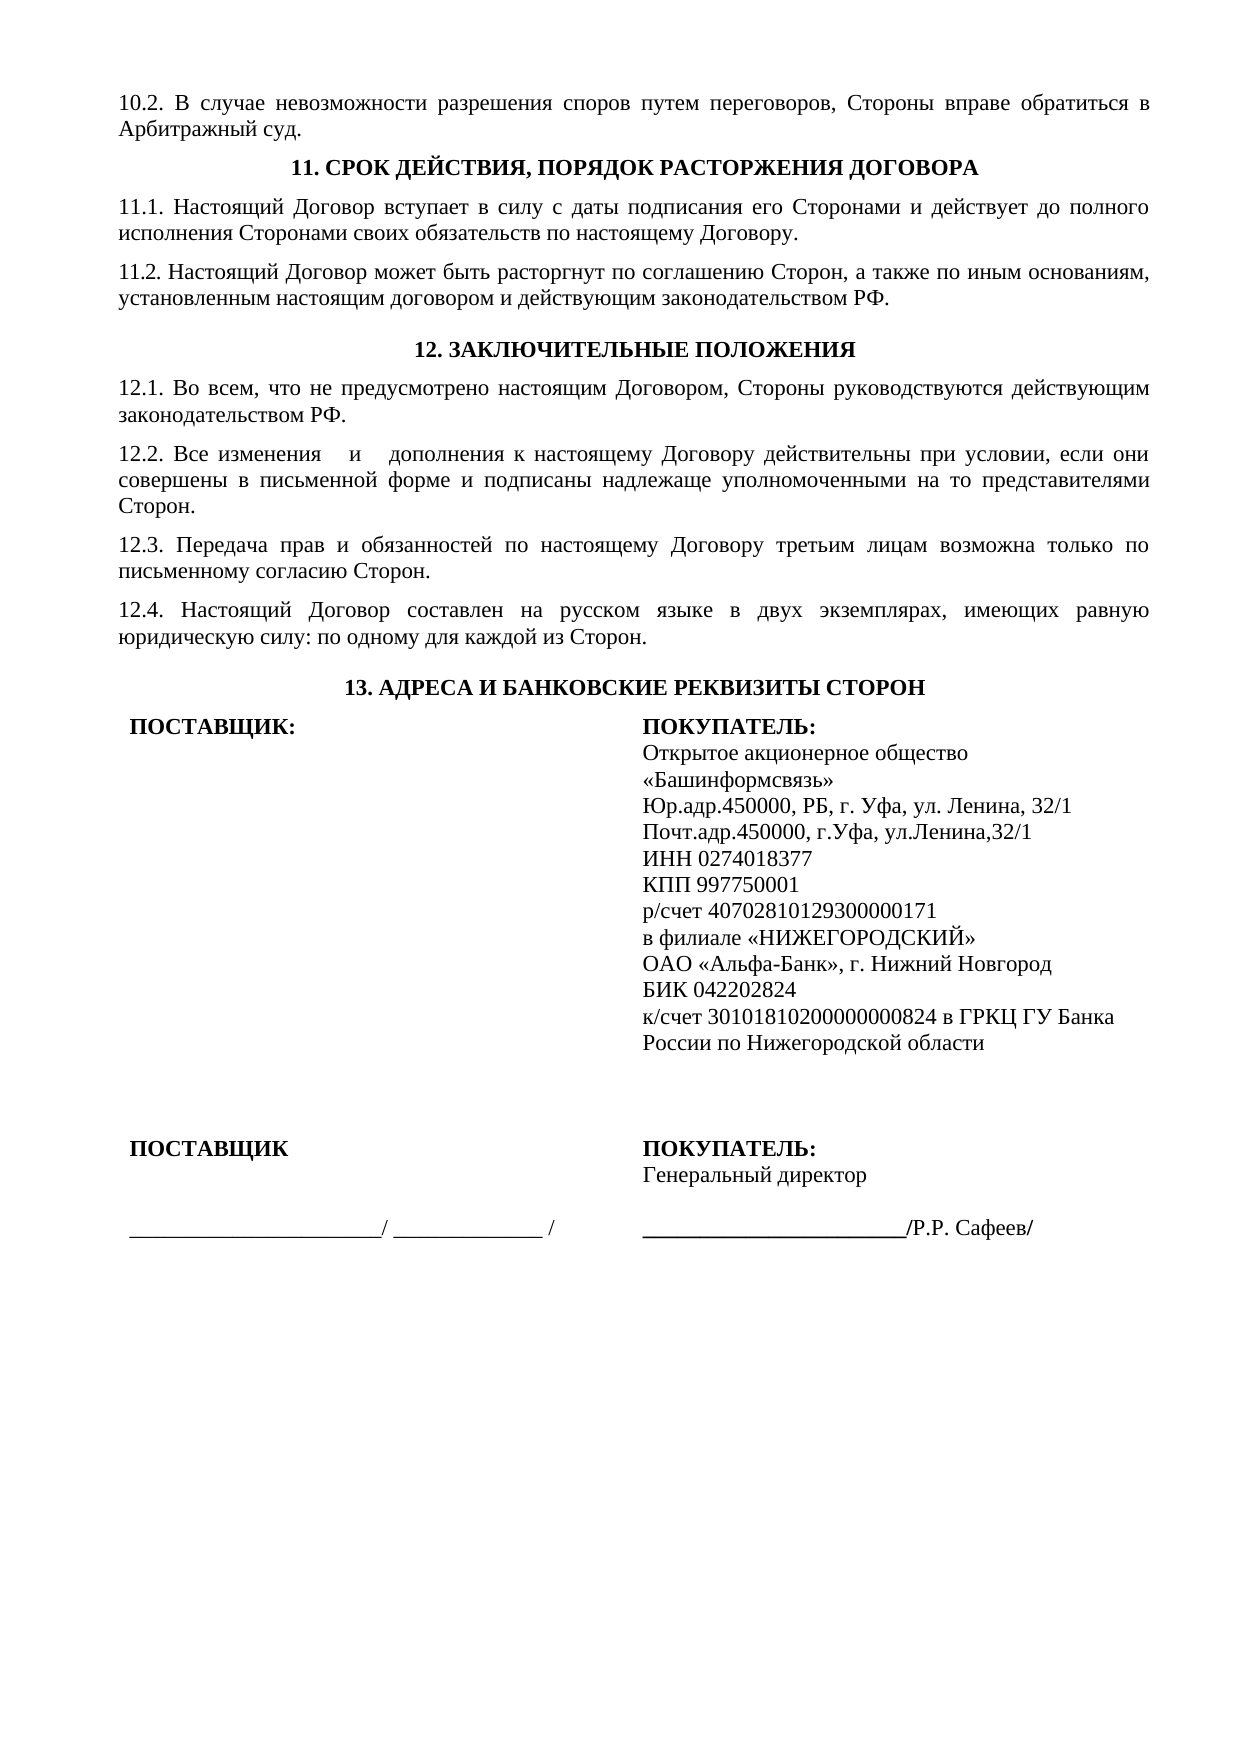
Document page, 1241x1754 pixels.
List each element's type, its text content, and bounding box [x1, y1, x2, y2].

text 12.4. Настоящий Договор составлен на русском языке в двух экземплярах, имеющих равную юридическую силу: по одному для каждой из Сторон. [118, 596, 1152, 649]
table_header ПОКУПАТЕЛЬ: Открытое акционерное общество «Башинформсвязь» Юр.адр.450000, РБ, г. Уфа, ул. Ленина, 32/1 Почт.адр.450000, г.Уфа, ул.Ленина,32/1 ИНН 0274018377 КПП 997750001 р/счет 40702810129300000171 в филиале «НИЖЕГОРОДСКИЙ» ОАО «Альфа-Банк», г. Нижний Новгород БИК 042202824 к/счет 30101810200000000824 в ГРКЦ ГУ Банка России по Нижегородской области [631, 713, 1144, 1082]
text 11. СРОК ДЕЙСТВИЯ, ПОРЯДОК РАСТОРЖЕНИЯ ДОГОВОРА [118, 154, 1152, 180]
text 10.2. В случае невозможности разрешения споров путем переговоров, Стороны вправе обратиться в Арбитражный суд. [118, 89, 1152, 141]
text 12.2. Все изменения и дополнения к настоящему Договору действительны при условии, если они совершены в письменной форме и подписаны надлежаще уполномоченными на то представителями Сторон. [118, 440, 1152, 519]
text 11.2. Настоящий Договор может быть расторгнут по соглашению Сторон, а также по иным основаниям, установленным настоящим договором и действующим законодательством РФ. [118, 258, 1152, 311]
text 12.3. Передача прав и обязанностей по настоящему Договору третьим лицам возможна только по письменному согласию Сторон. [118, 531, 1152, 584]
text 13. АДРЕСА И БАНКОВСКИЕ РЕКВИЗИТЫ СТОРОН [118, 674, 1152, 701]
text 11.1. Настоящий Договор вступает в силу с даты подписания его Сторонами и действует до полного исполнения Сторонами своих обязательств по настоящему Договору. [118, 193, 1152, 245]
table_header ПОСТАВЩИК: [118, 713, 631, 1082]
text 12.1. Во всем, что не предусмотрено настоящим Договором, Стороны руководствуются действующим законодательством РФ. [118, 374, 1152, 427]
table_header ПОКУПАТЕЛЬ: Генеральный директор _______________________/Р.Р. Сафеев/ [631, 1135, 1144, 1266]
table_header ПОСТАВЩИК ______________________/ _____________ / [118, 1135, 631, 1266]
text 12. ЗАКЛЮЧИТЕЛЬНЫЕ ПОЛОЖЕНИЯ [118, 336, 1152, 362]
